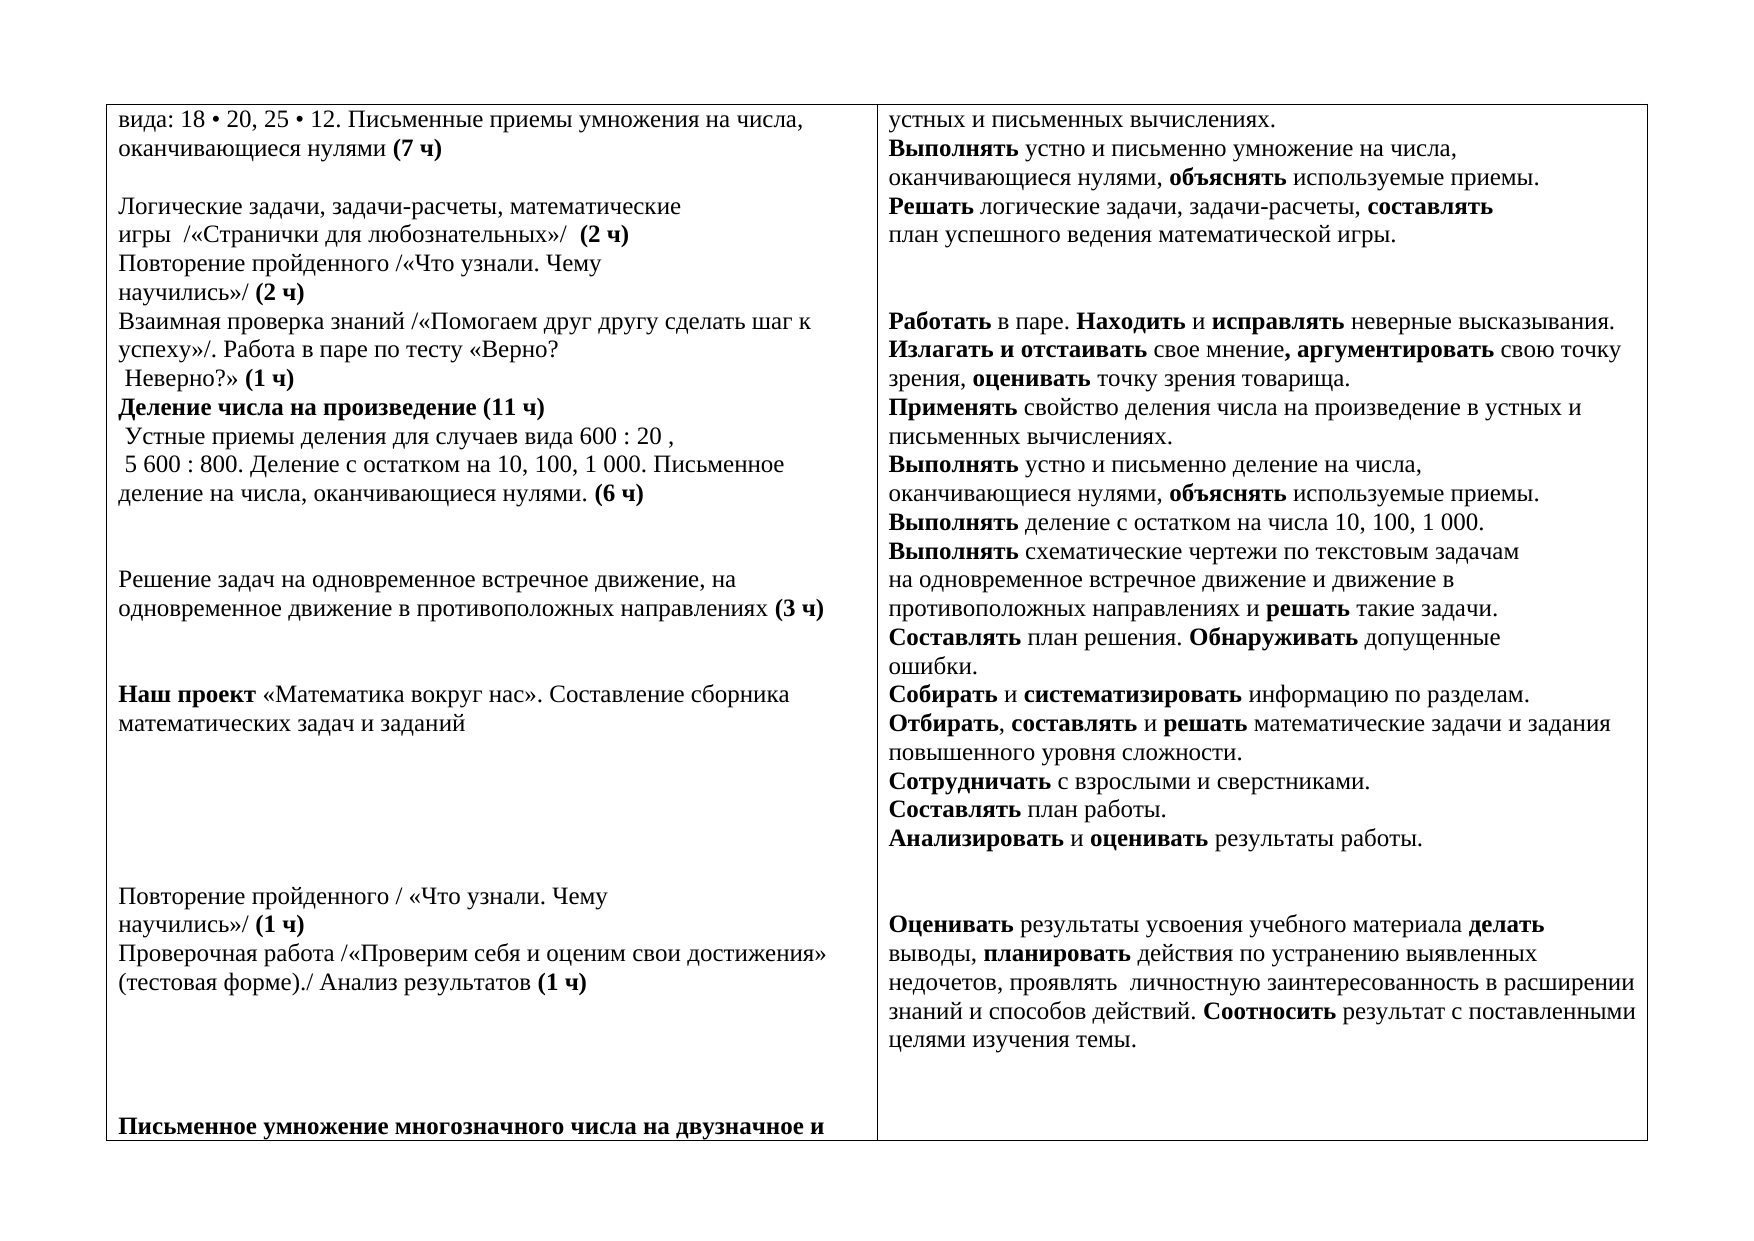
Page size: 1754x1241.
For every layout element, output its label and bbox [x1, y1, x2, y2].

table_cell [878, 105, 1647, 1139]
table_cell [107, 105, 877, 1139]
